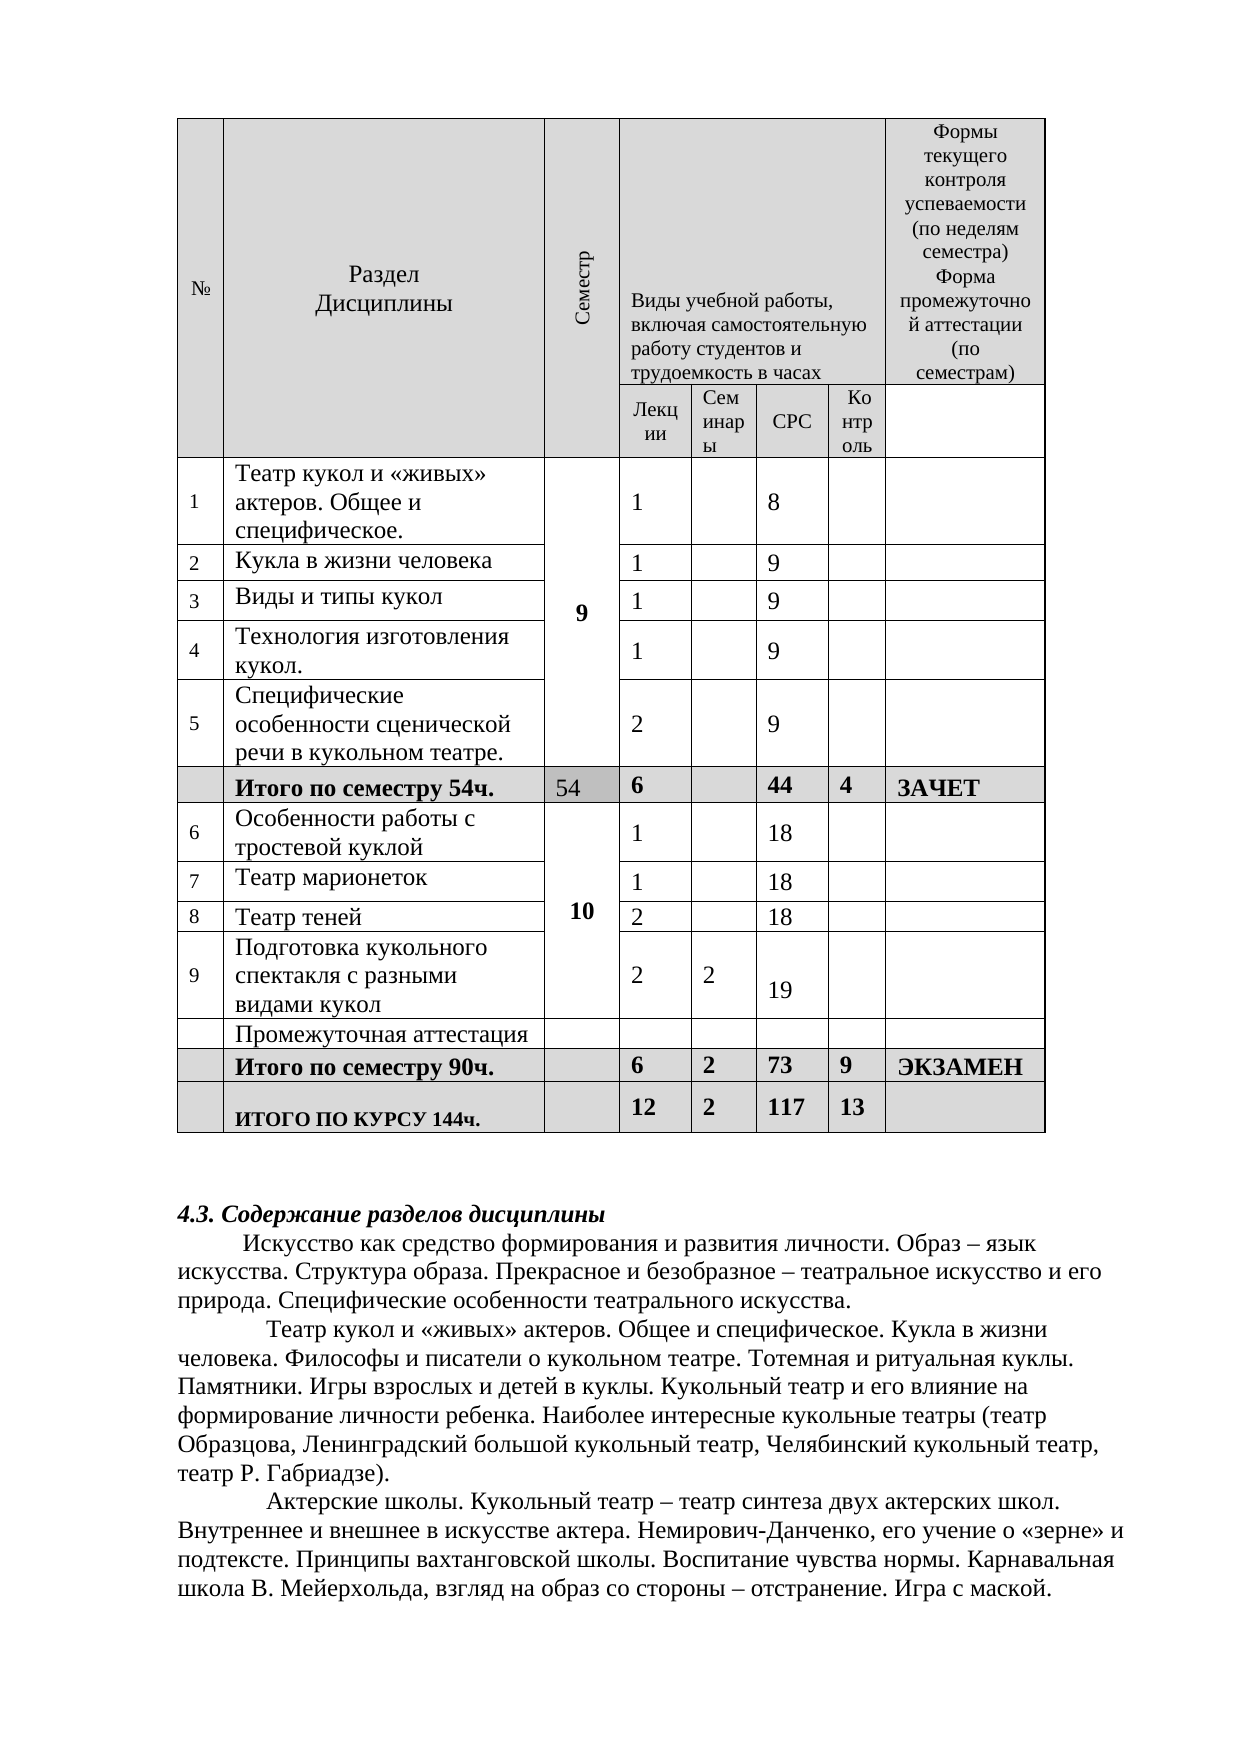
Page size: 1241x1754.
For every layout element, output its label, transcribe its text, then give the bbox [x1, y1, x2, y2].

table_cell 44 [757, 767, 828, 802]
table_cell [692, 902, 756, 931]
table_cell 54 [545, 767, 619, 802]
table_cell 2 [692, 1049, 756, 1081]
table_header Формы текущего контроля успеваемости (по неделям семестра) Форма промежуточной аттестации (по семестрам) [886, 119, 1044, 384]
table_cell [829, 545, 885, 580]
table_cell [620, 1019, 691, 1048]
table_cell [692, 767, 756, 802]
table_cell 8 [178, 902, 223, 931]
table_cell 73 [757, 1049, 828, 1081]
table_cell 1 [620, 458, 691, 544]
table_cell Итого по семестру 54ч. [224, 767, 544, 802]
table_cell 18 [757, 902, 828, 931]
table_cell [829, 862, 885, 901]
table_cell [757, 932, 828, 960]
table_cell 2 [620, 902, 691, 931]
table_cell 5 [178, 680, 223, 766]
table_cell Особенности работы с тростевой куклой [224, 803, 544, 861]
table_cell Промежуточная аттестация [224, 1019, 544, 1048]
table_cell 6 [620, 1049, 691, 1081]
table_cell Подготовка кукольного спектакля с разными видами кукол [224, 932, 544, 1018]
table_cell 18 [757, 803, 828, 861]
table_cell 9 [829, 1049, 885, 1081]
table_cell Специфические особенности сценической речи в кукольном театре. [224, 680, 544, 766]
table_cell 9 [757, 680, 828, 766]
table_cell 2 [692, 1082, 756, 1132]
text 4.3. Содержание разделов дисциплины [177, 1199, 1152, 1228]
table_cell Итого по семестру 90ч. [224, 1049, 544, 1081]
table_cell [692, 862, 756, 901]
table_cell [545, 1019, 619, 1048]
table_cell 1 [620, 581, 691, 620]
table_cell Театр кукол и «живых» актеров. Общее и специфическое. [224, 458, 544, 544]
table_cell [692, 458, 756, 544]
table_cell [829, 621, 885, 679]
text Искусство как средство формирования и развития личности. Образ – язык искусства. Структура образа. Прекрасное и безобразное – театральное искусство и его природа. Специфические особенности театрального искусства. [177, 1228, 1152, 1314]
table_cell [886, 862, 1044, 901]
table_cell 1 [620, 545, 691, 580]
table_cell 117 [757, 1082, 828, 1132]
table_cell ИТОГО ПО КУРСУ 144ч. [224, 1082, 544, 1132]
table_cell Театр теней [224, 902, 544, 931]
table_header Виды учебной работы, включая самостоятельную работу студентов и трудоемкость в часах [620, 119, 885, 384]
table_cell [692, 1019, 756, 1048]
table_cell [886, 545, 1044, 580]
table_cell 2 [692, 932, 756, 1018]
text Театр кукол и «живых» актеров. Общее и специфическое. Кукла в жизни человека. Философы и писатели о кукольном театре. Тотемная и ритуальная куклы. Памятники. Игры взрослых и детей в куклы. Кукольный театр и его влияние на формирование личности ребенка. Наиболее интересные кукольные театры (театр Образцова, Ленинградский большой кукольный театр, Челябинский кукольный театр, театр Р. Габриадзе). [177, 1314, 1152, 1486]
table_cell 13 [829, 1082, 885, 1132]
table_cell 2 [178, 545, 223, 580]
table_cell [829, 960, 885, 1018]
table_cell 12 [620, 1082, 691, 1132]
table_cell 10 [545, 803, 619, 1018]
table_cell 9 [757, 545, 828, 580]
table_cell [692, 803, 756, 861]
table_cell [178, 767, 223, 802]
table_cell 2 [620, 680, 691, 766]
table_cell 6 [178, 803, 223, 861]
table_cell [692, 621, 756, 679]
table_cell [829, 803, 885, 861]
table_cell [886, 803, 1044, 861]
table_cell [178, 1082, 223, 1132]
table_cell 9 [757, 621, 828, 679]
table_cell 6 [620, 767, 691, 802]
table_cell [829, 1019, 885, 1048]
table_cell [692, 680, 756, 766]
table_cell Контроль [829, 385, 885, 457]
table_cell Семинары [692, 385, 756, 457]
table_cell 19 [757, 960, 828, 1018]
table_cell [886, 680, 1044, 766]
table_cell Технология изготовления кукол. [224, 621, 544, 679]
table_cell СРС [757, 385, 828, 457]
table_cell 7 [178, 862, 223, 901]
table_cell [886, 458, 1044, 544]
table_cell [829, 581, 885, 620]
table_cell [886, 932, 1044, 1018]
table_cell 4 [178, 621, 223, 679]
table_cell 4 [829, 767, 885, 802]
table_cell 1 [620, 803, 691, 861]
table_cell Кукла в жизни человека [224, 545, 544, 580]
text Актерские школы. Кукольный театр – театр синтеза двух актерских школ. Внутреннее и внешнее в искусстве актера. Немирович-Данченко, его учение о «зерне» и подтексте. Принципы вахтанговской школы. Воспитание чувства нормы. Карнавальная школа В. Мейерхольда, взгляд на образ со стороны – отстранение. Игра с маской. [177, 1486, 1152, 1601]
table_cell Лекции [620, 385, 691, 457]
table_cell [545, 1049, 619, 1081]
table_cell [757, 1019, 828, 1048]
table_cell [886, 621, 1044, 679]
table_cell [886, 385, 1044, 457]
table_cell 9 [178, 932, 223, 1018]
table_cell ЭКЗАМЕН [886, 1049, 1044, 1081]
table_cell Театр марионеток [224, 862, 544, 901]
table_cell Виды и типы кукол [224, 581, 544, 620]
table_cell [545, 1082, 619, 1132]
table_cell 3 [178, 581, 223, 620]
table_cell 18 [757, 862, 828, 901]
table_cell 9 [757, 581, 828, 620]
table_cell [829, 680, 885, 766]
table_cell 9 [545, 458, 619, 766]
table_cell 2 [620, 932, 691, 1018]
table_cell [886, 1019, 1044, 1048]
table_cell [886, 902, 1044, 931]
table_cell [829, 932, 885, 960]
table_cell [829, 902, 885, 931]
table_header № [178, 119, 223, 457]
table_cell ЗАЧЕТ [886, 767, 1044, 802]
table_cell [692, 581, 756, 620]
table_cell [178, 1019, 223, 1048]
table_cell [692, 545, 756, 580]
table_header Семестр [545, 119, 619, 457]
table_cell 1 [620, 862, 691, 901]
table_cell 8 [757, 458, 828, 544]
table_cell 1 [620, 621, 691, 679]
table_cell 1 [178, 458, 223, 544]
table_cell [886, 1082, 1044, 1132]
table_cell [178, 1049, 223, 1081]
table_cell [829, 458, 885, 544]
table_header Раздел Дисциплины [224, 119, 544, 457]
table_cell [886, 581, 1044, 620]
